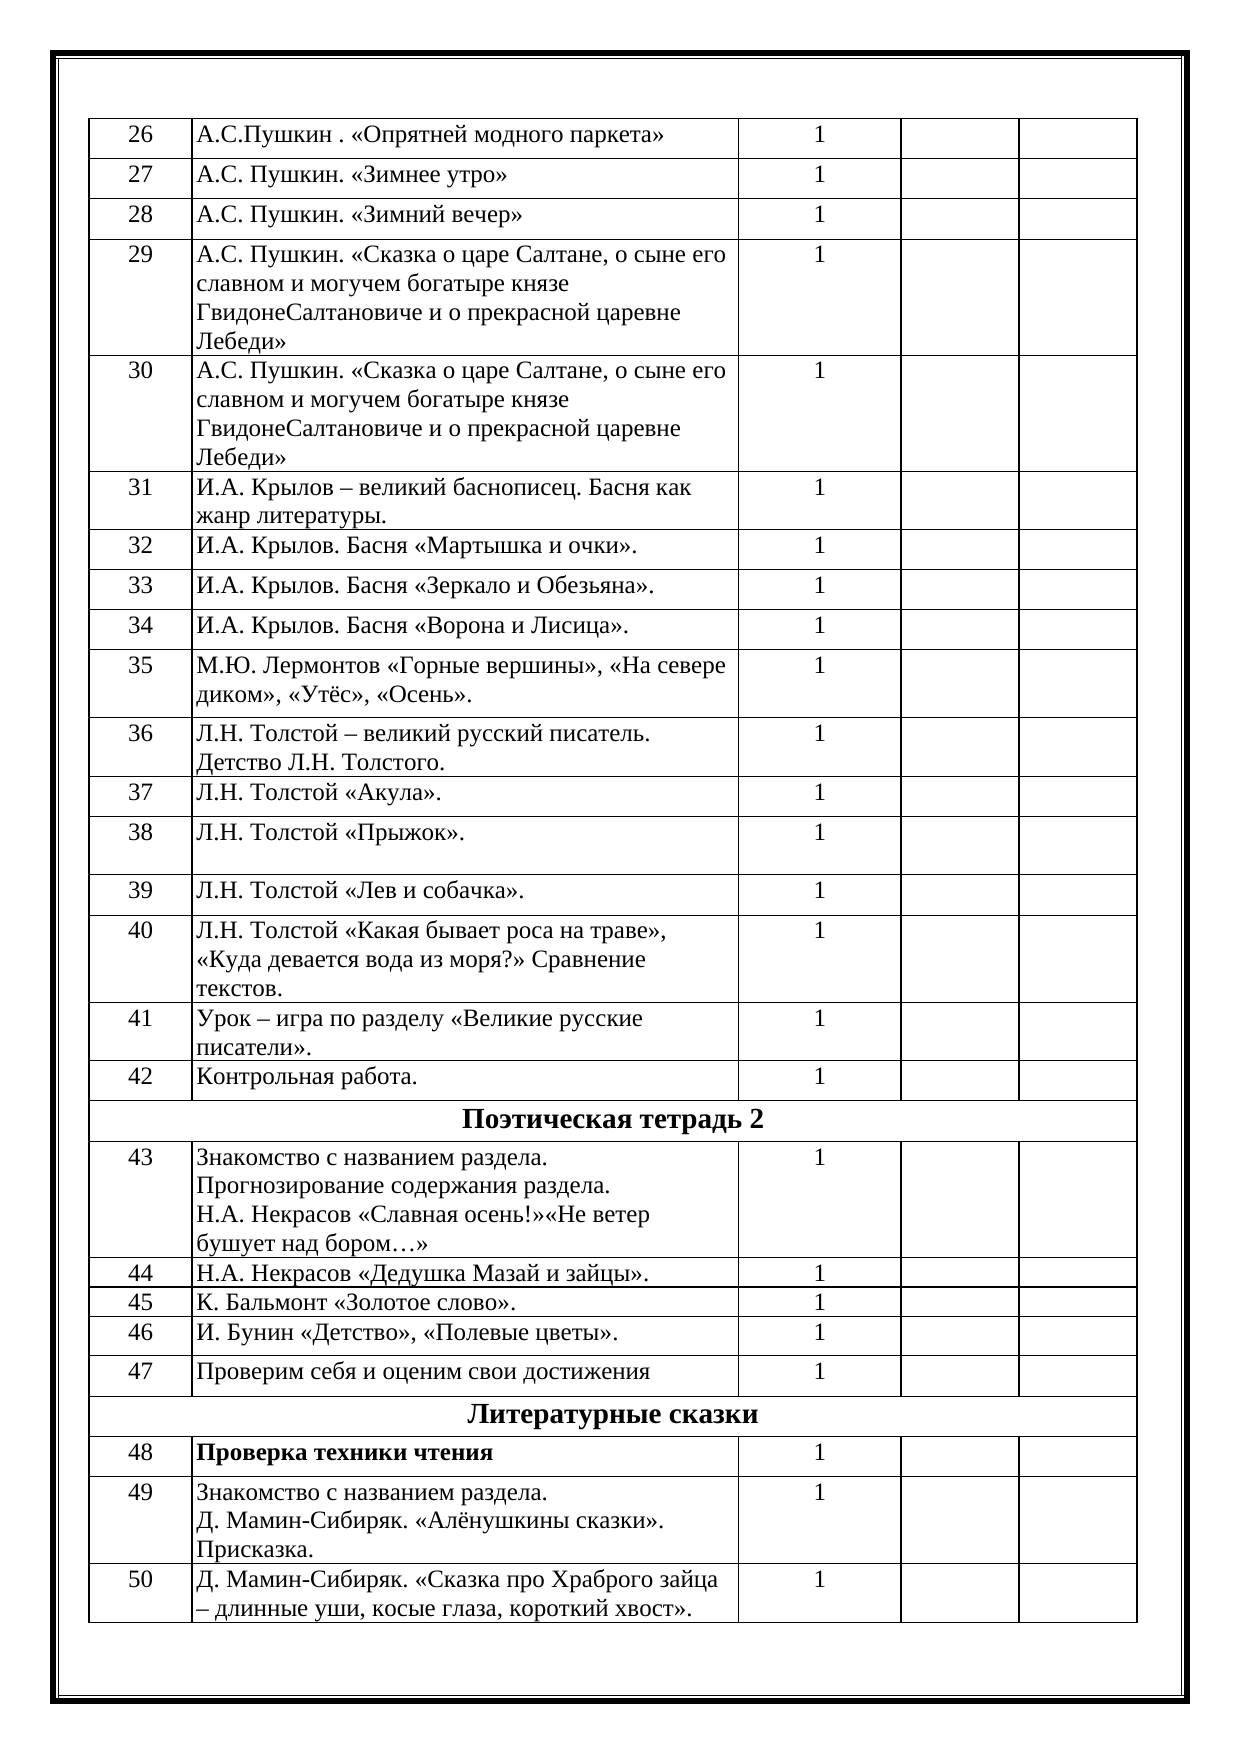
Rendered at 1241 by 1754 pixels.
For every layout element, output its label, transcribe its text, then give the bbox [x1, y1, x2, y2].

table_cell А.С. Пушкин. «Зимний вечер» [193, 199, 738, 238]
table_cell [902, 650, 1018, 717]
table_cell Знакомство с названием раздела. Д. Мамин-Сибиряк. «Алёнушкины сказки». Присказка. [193, 1477, 738, 1563]
table_cell К. Бальмонт «Золотое слово». [193, 1288, 738, 1316]
table_cell Литературные сказки [90, 1397, 1136, 1436]
table_cell [902, 1142, 1018, 1257]
table_cell И. Бунин «Детство», «Полевые цветы». [193, 1317, 738, 1355]
table_cell [902, 240, 1018, 354]
table_cell Л.Н. Толстой «Какая бывает роса на траве», «Куда девается вода из моря?» Сравнение текстов. [193, 916, 738, 1002]
table_cell 1 [739, 159, 900, 198]
table_cell [902, 916, 1018, 1002]
table_cell [1020, 1288, 1136, 1316]
table_cell 1 [739, 650, 900, 717]
table_cell 27 [90, 159, 191, 198]
table_cell 1 [739, 1356, 900, 1396]
table_cell [1020, 1356, 1136, 1396]
table_cell И.А. Крылов. Басня «Мартышка и очки». [193, 530, 738, 569]
table_cell 1 [739, 916, 900, 1002]
table_cell Контрольная работа. [193, 1061, 738, 1100]
table_cell Л.Н. Толстой «Лев и собачка». [193, 875, 738, 914]
table_cell [1020, 356, 1136, 471]
table_cell 48 [90, 1437, 191, 1476]
table_cell Д. Мамин-Сибиряк. «Сказка про Храброго зайца – длинные уши, косые глаза, короткий хвост». [193, 1564, 738, 1622]
table_cell [1020, 1258, 1136, 1286]
table_cell 1 [739, 1477, 900, 1563]
table_cell 28 [90, 199, 191, 238]
table_cell [902, 1564, 1018, 1622]
table_cell [902, 1061, 1018, 1100]
table_cell 39 [90, 875, 191, 914]
table_cell [902, 119, 1018, 158]
table_cell 1 [739, 777, 900, 816]
table_cell [902, 530, 1018, 569]
table_cell 29 [90, 240, 191, 354]
table_cell Проверка техники чтения [193, 1437, 738, 1476]
table_cell [902, 1356, 1018, 1396]
table_cell 33 [90, 570, 191, 609]
table_cell [1020, 777, 1136, 816]
table_cell 31 [90, 472, 191, 529]
table_cell [1020, 1061, 1136, 1100]
table_cell И.А. Крылов. Басня «Ворона и Лисица». [193, 610, 738, 649]
table_cell [902, 199, 1018, 238]
table_cell 1 [739, 875, 900, 914]
table_cell 1 [739, 570, 900, 609]
table_cell [902, 356, 1018, 471]
table_cell Л.Н. Толстой «Прыжок». [193, 817, 738, 874]
table_cell 1 [739, 1317, 900, 1355]
table_cell 32 [90, 530, 191, 569]
table_cell Урок – игра по разделу «Великие русские писатели». [193, 1003, 738, 1060]
table_cell 38 [90, 817, 191, 874]
table_cell Поэтическая тетрадь 2 [90, 1101, 1136, 1141]
table_cell 49 [90, 1477, 191, 1563]
table_cell 1 [739, 472, 900, 529]
table_cell [902, 159, 1018, 198]
table_cell 50 [90, 1564, 191, 1622]
table_cell 1 [739, 610, 900, 649]
table_cell [1020, 650, 1136, 717]
table_cell [1020, 159, 1136, 198]
table_cell 1 [739, 817, 900, 874]
table_cell [1020, 472, 1136, 529]
table_cell [902, 718, 1018, 776]
table_cell [1020, 119, 1136, 158]
table_cell [1020, 1437, 1136, 1476]
table_cell 36 [90, 718, 191, 776]
table_cell 1 [739, 1061, 900, 1100]
table_cell 40 [90, 916, 191, 1002]
table_cell [1020, 610, 1136, 649]
table_cell [902, 610, 1018, 649]
table_cell 34 [90, 610, 191, 649]
table_cell 1 [739, 1437, 900, 1476]
table_cell [902, 1317, 1018, 1355]
table_cell [1020, 1142, 1136, 1257]
table_cell [902, 777, 1018, 816]
table_cell 26 [90, 119, 191, 158]
table_cell Л.Н. Толстой – великий русский писатель. Детство Л.Н. Толстого. [193, 718, 738, 776]
table_cell [1020, 875, 1136, 914]
table_cell 1 [739, 1142, 900, 1257]
table_cell [902, 1477, 1018, 1563]
table_cell А.С. Пушкин. «Зимнее утро» [193, 159, 738, 198]
table_cell 46 [90, 1317, 191, 1355]
table_cell 1 [739, 718, 900, 776]
table_cell И.А. Крылов. Басня «Зеркало и Обезьяна». [193, 570, 738, 609]
table_cell И.А. Крылов – великий баснописец. Басня как жанр литературы. [193, 472, 738, 529]
table_cell 37 [90, 777, 191, 816]
table_cell [1020, 570, 1136, 609]
table_cell [1020, 240, 1136, 354]
table_cell Проверим себя и оценим свои достижения [193, 1356, 738, 1396]
table_cell [902, 1437, 1018, 1476]
table_cell 1 [739, 240, 900, 354]
table_cell [1020, 1003, 1136, 1060]
table_cell 41 [90, 1003, 191, 1060]
table_cell [902, 472, 1018, 529]
table_cell Л.Н. Толстой «Акула». [193, 777, 738, 816]
table_cell Н.А. Некрасов «Дедушка Мазай и зайцы». [193, 1258, 738, 1286]
table_cell [902, 817, 1018, 874]
table_cell А.С. Пушкин. «Сказка о царе Салтане, о сыне его славном и могучем богатыре князе ГвидонеСалтановиче и о прекрасной царевне Лебеди» [193, 240, 738, 354]
table_cell 30 [90, 356, 191, 471]
table_cell 47 [90, 1356, 191, 1396]
table_cell 1 [739, 199, 900, 238]
table_cell [1020, 1317, 1136, 1355]
table_cell [1020, 1477, 1136, 1563]
table_cell [1020, 199, 1136, 238]
table_cell [1020, 718, 1136, 776]
table_cell 1 [739, 356, 900, 471]
table_cell 1 [739, 1564, 900, 1622]
table_cell [1020, 1564, 1136, 1622]
table_cell А.С.Пушкин . «Опрятней модного паркета» [193, 119, 738, 158]
table_cell [1020, 817, 1136, 874]
table_cell Знакомство с названием раздела. Прогнозирование содержания раздела. Н.А. Некрасов «Славная осень!»«Не ветер бушует над бором…» [193, 1142, 738, 1257]
table_cell 42 [90, 1061, 191, 1100]
table_cell [1020, 916, 1136, 1002]
table_cell 1 [739, 1003, 900, 1060]
table_cell 43 [90, 1142, 191, 1257]
table_cell 1 [739, 530, 900, 569]
table_cell 1 [739, 119, 900, 158]
table_cell [1020, 530, 1136, 569]
table_cell А.С. Пушкин. «Сказка о царе Салтане, о сыне его славном и могучем богатыре князе ГвидонеСалтановиче и о прекрасной царевне Лебеди» [193, 356, 738, 471]
table_cell [902, 875, 1018, 914]
table_cell [902, 570, 1018, 609]
table_cell [902, 1003, 1018, 1060]
table_cell М.Ю. Лермонтов «Горные вершины», «На севере диком», «Утёс», «Осень». [193, 650, 738, 717]
table_cell 35 [90, 650, 191, 717]
